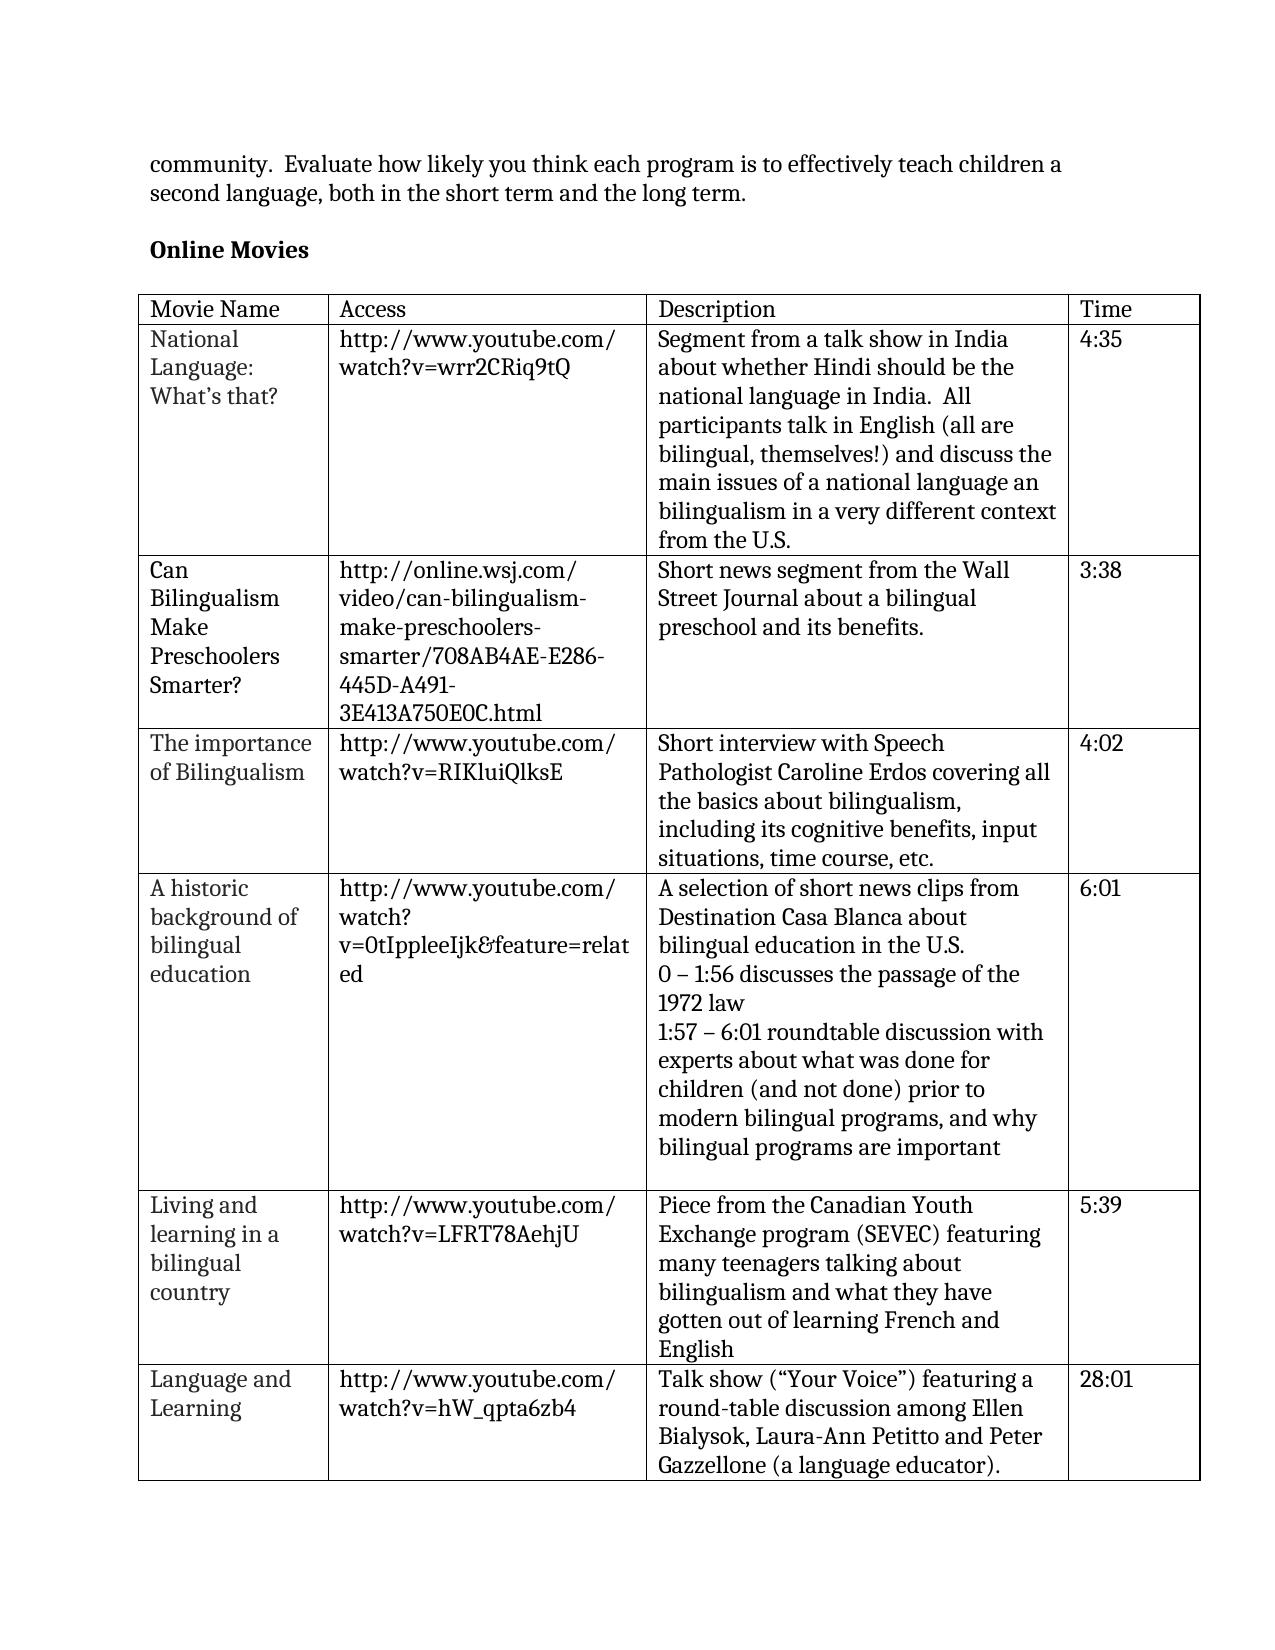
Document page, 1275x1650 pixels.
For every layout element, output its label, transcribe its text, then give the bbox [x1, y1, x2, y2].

table_cell Short interview with Speech Pathologist Caroline Erdos covering all the basics about bilingualism, including its cognitive benefits, input situations, time course, etc. [647, 729, 1068, 873]
table_cell 3:38 [1069, 556, 1199, 728]
table_cell http://online.wsj.com/video/can-bilingualism-make-preschoolers-smarter/708AB4AE-E286-445D-A491-3E413A750E0C.html [329, 556, 646, 728]
table_cell http://www.youtube.com/watch?v=0tIppleeIjk&feature=related [329, 874, 646, 1190]
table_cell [329, 1365, 646, 1480]
table_cell Can Bilingualism Make Preschoolers Smarter? [139, 556, 328, 728]
table_cell A historic background of bilingual education [139, 874, 328, 1190]
table_header Description [647, 295, 1068, 323]
table_cell Segment from a talk show in India about whether Hindi should be the national language in India. All participants talk in English (all are bilingual, themselves!) and discuss the main issues of a national language an bilingualism in a very different context from the U.S. [647, 325, 1068, 554]
table_cell 28:01 [1069, 1365, 1199, 1480]
table_header Movie Name [139, 295, 328, 323]
table_cell National Language: What’s that? [139, 325, 328, 554]
table_cell 6:01 [1069, 874, 1199, 1190]
table_cell Short news segment from the Wall Street Journal about a bilingual preschool and its benefits. [647, 556, 1068, 728]
table_cell Piece from the Canadian Youth Exchange program (SEVEC) featuring many teenagers talking about bilingualism and what they have gotten out of learning French and English [647, 1191, 1068, 1364]
table_cell 4:35 [1069, 325, 1199, 554]
table_cell 4:02 [1069, 729, 1199, 873]
table_cell Living and learning in a bilingual country [139, 1191, 328, 1364]
table_header Access [329, 295, 646, 323]
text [150, 150, 1125, 207]
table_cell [647, 1365, 1068, 1480]
table_cell http://www.youtube.com/watch?v=LFRT78AehjU [329, 1191, 646, 1364]
table_cell http://www.youtube.com/watch?v=wrr2CRiq9tQ [329, 325, 646, 554]
table_cell A selection of short news clips from Destination Casa Blanca about bilingual education in the U.S. 0 – 1:56 discusses the passage of the 1972 law 1:57 – 6:01 roundtable discussion with experts about what was done for children (and not done) prior to modern bilingual programs, and why bilingual programs are important [647, 874, 1068, 1190]
table_cell http://www.youtube.com/watch?v=RIKluiQlksE [329, 729, 646, 873]
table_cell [139, 1365, 328, 1480]
table_cell 5:39 [1069, 1191, 1199, 1364]
text Online Movies [150, 236, 1125, 265]
table_cell The importance of Bilingualism [139, 729, 328, 873]
table_header Time [1069, 295, 1199, 323]
